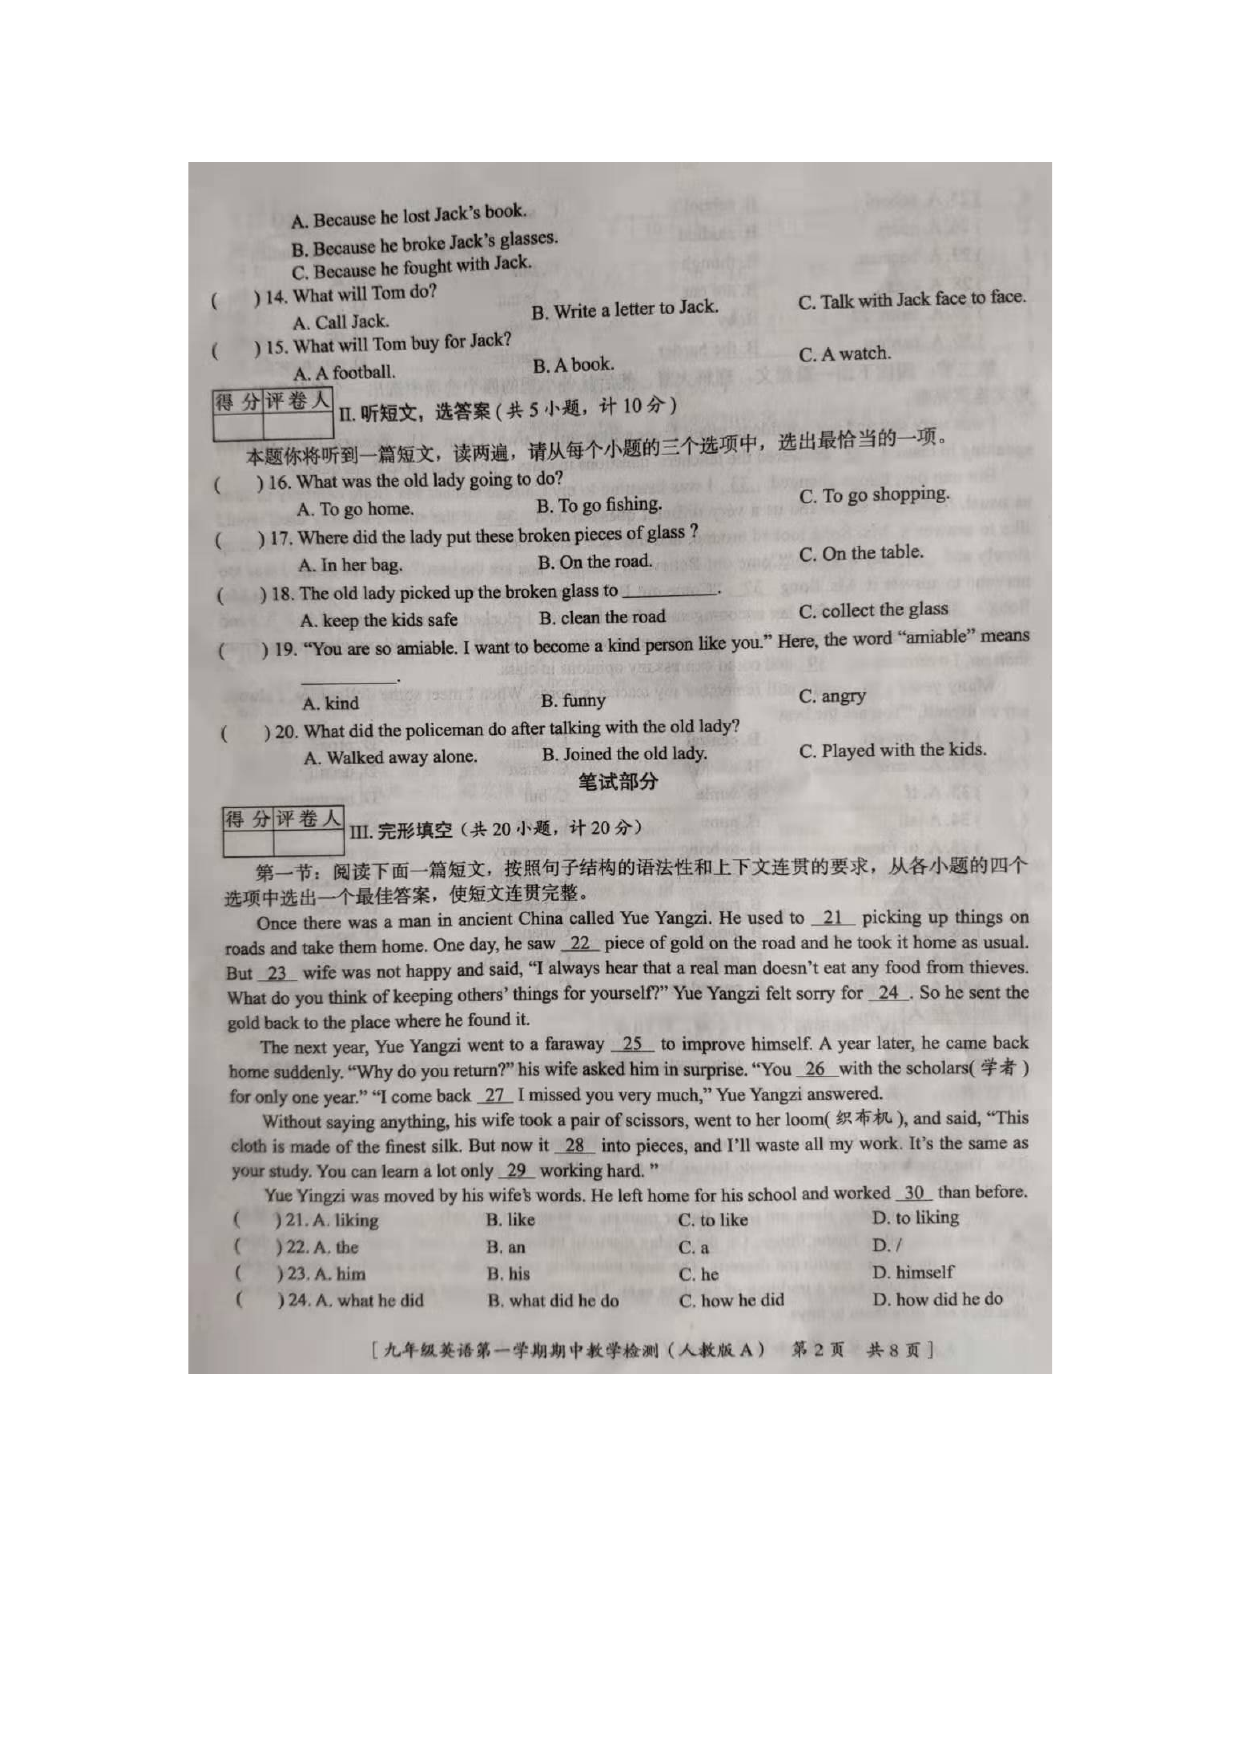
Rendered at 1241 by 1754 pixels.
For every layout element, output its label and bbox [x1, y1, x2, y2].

picture [188, 162, 1053, 1374]
